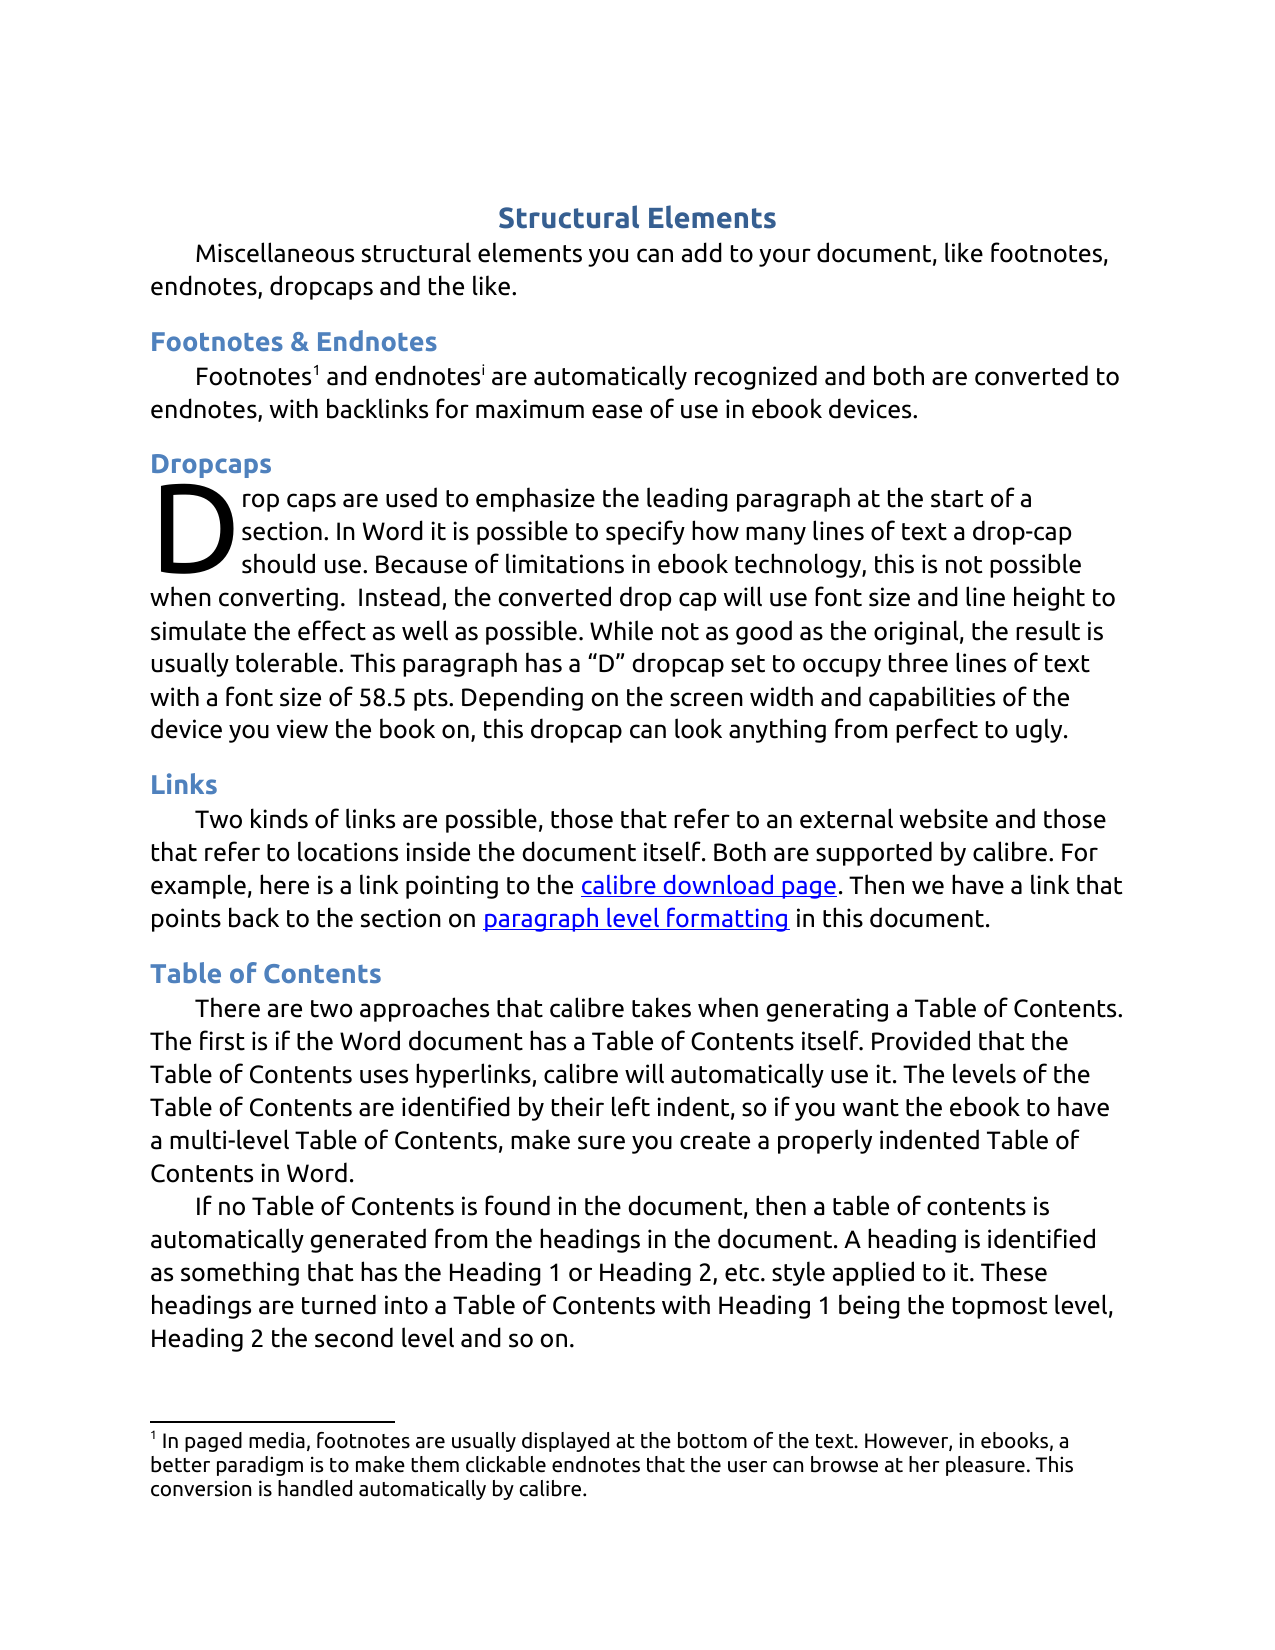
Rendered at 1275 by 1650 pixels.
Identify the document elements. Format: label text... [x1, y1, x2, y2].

text Two kinds of links are possible, those that refer to an external website and those that refer to locations inside the document itself. Both are supported by calibre. For example, here is a link pointing to the calibre download page. Then we have a link that points back to the section on paragraph level formatting in this document. [150, 804, 1125, 932]
subtitle Table of Contents [150, 957, 1125, 988]
text Footnotes and endnotes are automatically recognized and both are converted to endnotes, with backlinks for maximum ease of use in ebook devices. [150, 361, 1125, 423]
text Miscellaneous structural elements you can add to your document, like footnotes, endnotes, dropcaps and the like. [150, 238, 1125, 300]
subtitle Links [150, 769, 1125, 800]
subtitle Dropcaps [150, 448, 1125, 479]
text rop caps are used to emphasize the leading paragraph at the start of a section. In Word it is possible to specify how many lines of text a drop-cap should use. Because of limitations in ebook technology, this is not possible when converting. Instead, the converted drop cap will use font size and line height to simulate the effect as well as possible. While not as good as the original, the result is usually tolerable. This paragraph has a “D” dropcap set to occupy three lines of text with a font size of 58.5 pts. Depending on the screen width and capabilities of the device you view the book on, this dropcap can look anything from perfect to ugly. [150, 484, 1125, 744]
subtitle Structural Elements [150, 200, 1125, 233]
subtitle Footnotes & Endnotes [150, 325, 1125, 357]
text If no Table of Contents is found in the document, then a table of contents is automatically generated from the headings in the document. A heading is identified as something that has the Heading 1 or Heading 2, etc. style applied to it. These headings are turned into a Table of Contents with Heading 1 being the topmost level, Heading 2 the second level and so on. [150, 1191, 1125, 1352]
text There are two approaches that calibre takes when generating a Table of Contents. The first is if the Word document has a Table of Contents itself. Provided that the Table of Contents uses hyperlinks, calibre will automatically use it. The levels of the Table of Contents are identified by their left indent, so if you want the ebook to have a multi-level Table of Contents, make sure you create a properly indented Table of Contents in Word. [150, 993, 1125, 1187]
